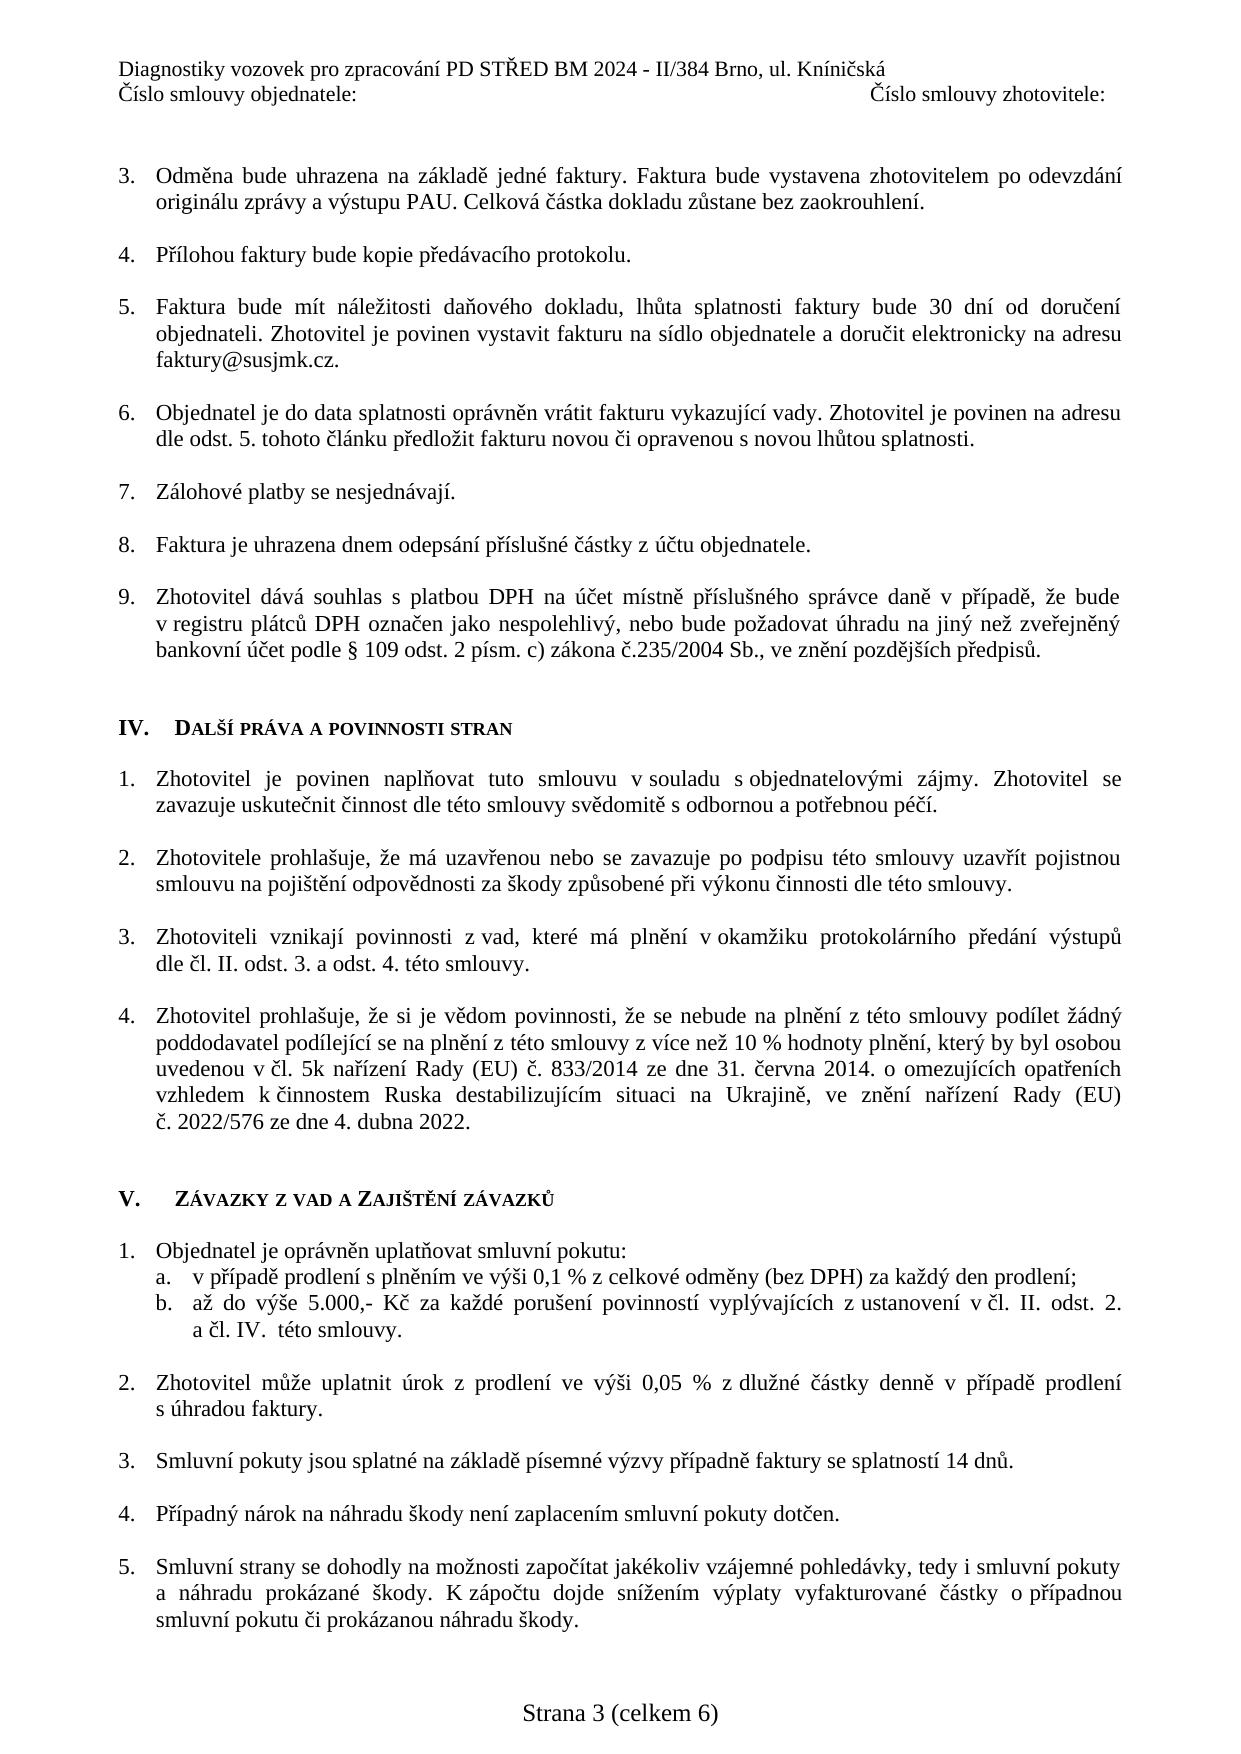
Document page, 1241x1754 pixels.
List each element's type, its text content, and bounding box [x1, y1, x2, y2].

list Smluvní strany se dohodly na možnosti započítat jakékoliv vzájemné pohledávky, tedy i smluvní pokuty a náhradu prokázané škody. K zápočtu dojde snížením výplaty vyfakturované částky o případnou smluvní pokutu či prokázanou náhradu škody. [118, 1553, 1122, 1632]
list Další práva a povinnosti stran [118, 714, 1122, 740]
list Zhotovitel prohlašuje, že si je vědom povinnosti, že se nebude na plnění z této smlouvy podílet žádný poddodavatel podílející se na plnění z této smlouvy z více než 10 % hodnoty plnění, který by byl osobou uvedenou v čl. 5k nařízení Rady (EU) č. 833/2014 ze dne 31. června 2014. o omezujících opatřeních vzhledem k činnostem Ruska destabilizujícím situaci na Ukrajině, ve znění nařízení Rady (EU) č. 2022/576 ze dne 4. dubna 2022. [118, 1002, 1122, 1134]
list Objednatel je do data splatnosti oprávněn vrátit fakturu vykazující vady. Zhotovitel je povinen na adresu dle odst. 5. tohoto článku předložit fakturu novou či opravenou s novou lhůtou splatnosti. [118, 399, 1122, 452]
list Faktura je uhrazena dnem odepsání příslušné částky z účtu objednatele. [118, 531, 1122, 557]
list Případný nárok na náhradu škody není zaplacením smluvní pokuty dotčen. [118, 1500, 1122, 1527]
list Přílohou faktury bude kopie předávacího protokolu. [118, 241, 1122, 267]
list Závazky z vad a Zajištění závazků [118, 1185, 1122, 1212]
list Odměna bude uhrazena na základě jedné faktury. Faktura bude vystavena zhotovitelem po odevzdání originálu zprávy a výstupu PAU. Celková částka dokladu zůstane bez zaokrouhlení. [118, 162, 1122, 214]
list Zhotoviteli vznikají povinnosti z vad, které má plnění v okamžiku protokolárního předání výstupů dle čl. II. odst. 3. a odst. 4. této smlouvy. [118, 923, 1122, 976]
list Zhotovitel je povinen naplňovat tuto smlouvu v souladu s objednatelovými zájmy. Zhotovitel se zavazuje uskutečnit činnost dle této smlouvy svědomitě s odbornou a potřebnou péčí. [118, 765, 1122, 818]
list Zhotovitele prohlašuje, že má uzavřenou nebo se zavazuje po podpisu této smlouvy uzavřít pojistnou smlouvu na pojištění odpovědnosti za škody způsobené při výkonu činnosti dle této smlouvy. [118, 844, 1122, 897]
list Zhotovitel může uplatnit úrok z prodlení ve výši 0,05 % z dlužné částky denně v případě prodlení s úhradou faktury. [118, 1368, 1122, 1421]
list Faktura bude mít náležitosti daňového dokladu, lhůta splatnosti faktury bude 30 dní od doručení objednateli. Zhotovitel je povinen vystavit fakturu na sídlo objednatele a doručit elektronicky na adresu faktury@susjmk.cz. [118, 293, 1122, 372]
list Zálohové platby se nesjednávají. [118, 478, 1122, 504]
list Zhotovitel dává souhlas s platbou DPH na účet místně příslušného správce daně v případě, že bude v registru plátců DPH označen jako nespolehlivý, nebo bude požadovat úhradu na jiný než zveřejněný bankovní účet podle § 109 odst. 2 písm. c) zákona č.235/2004 Sb., ve znění pozdějších předpisů. [118, 583, 1122, 662]
list Smluvní pokuty jsou splatné na základě písemné výzvy případně faktury se splatností 14 dnů. [118, 1448, 1122, 1474]
list až do výše 5.000,- Kč za každé porušení povinností vyplývajících z ustanovení v čl. II. odst. 2. a čl. IV. této smlouvy. [155, 1289, 1122, 1342]
list Objednatel je oprávněn uplatňovat smluvní pokutu: [118, 1237, 1122, 1263]
list v případě prodlení s plněním ve výši 0,1 % z celkové odměny (bez DPH) za každý den prodlení; [155, 1263, 1122, 1289]
